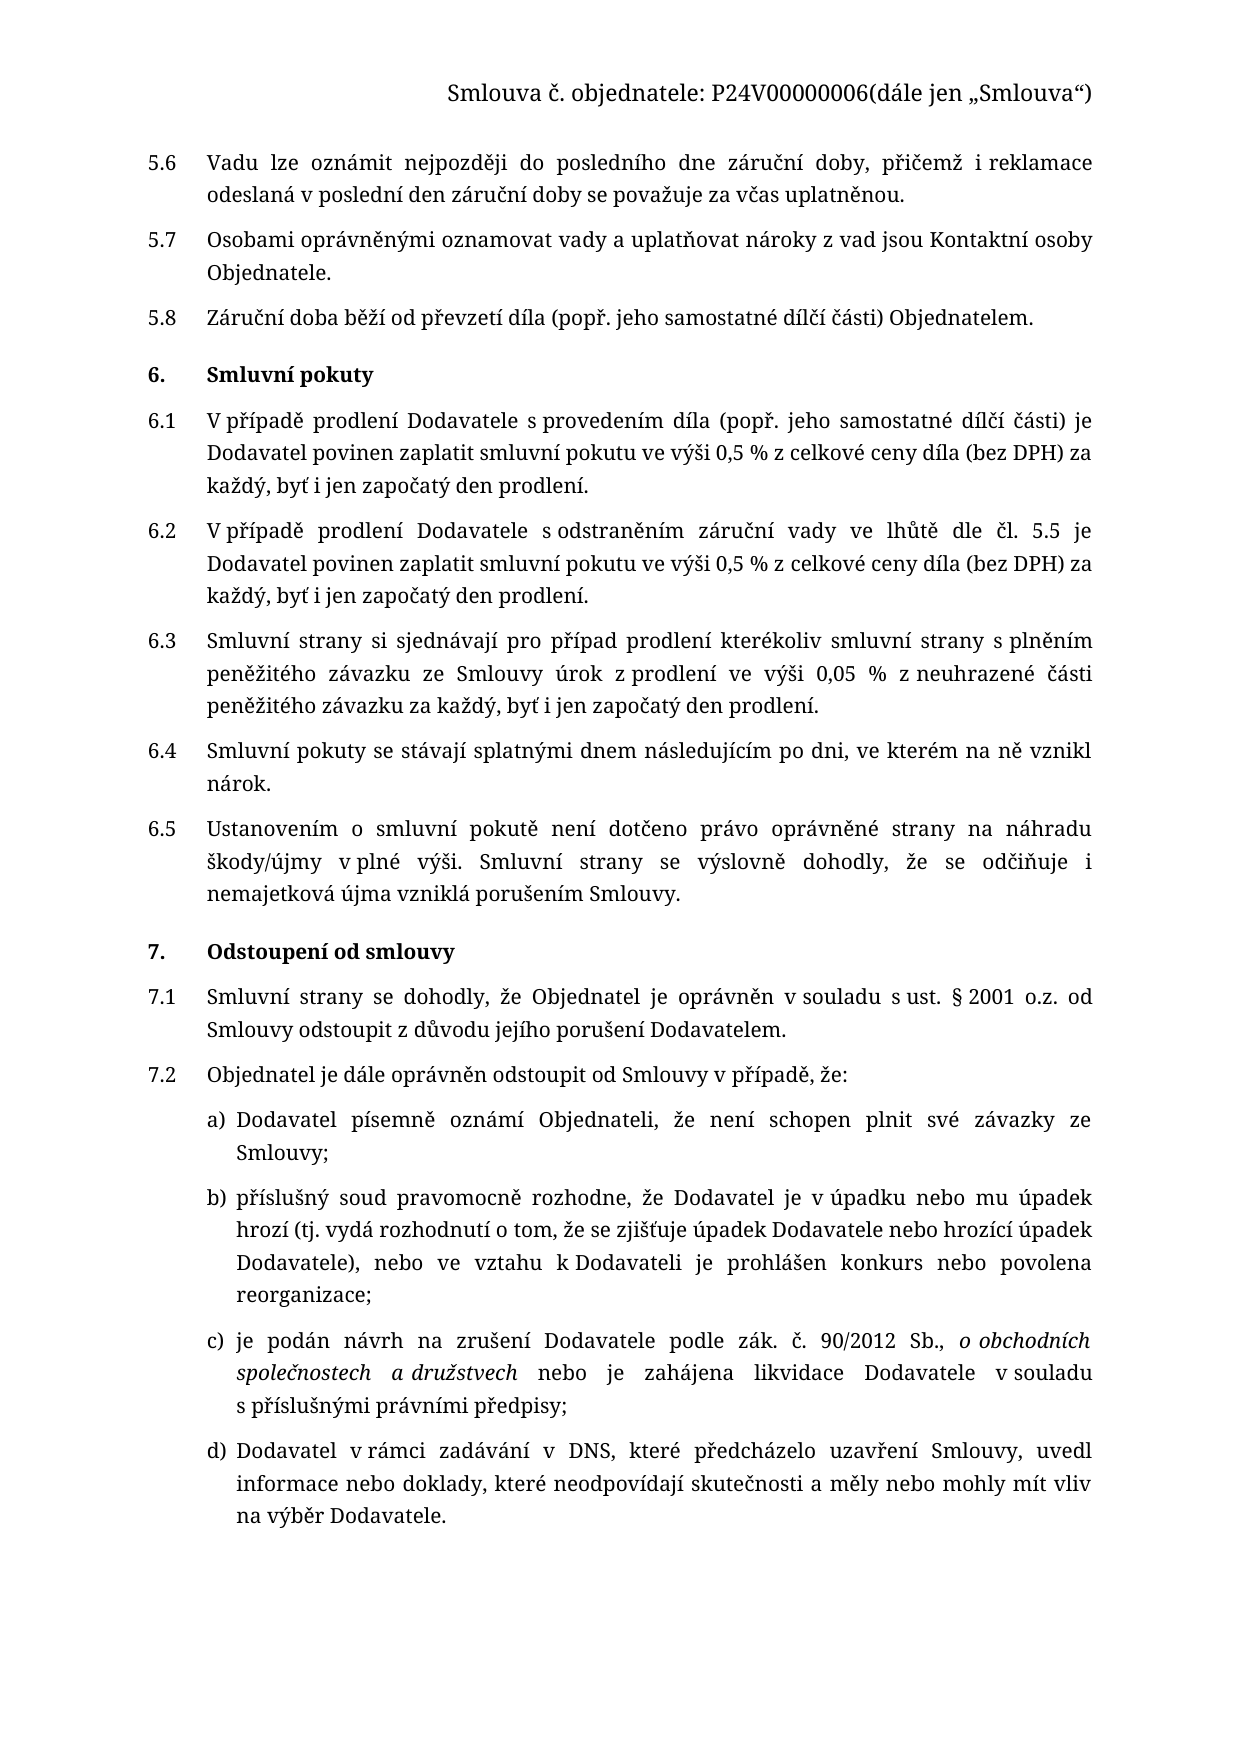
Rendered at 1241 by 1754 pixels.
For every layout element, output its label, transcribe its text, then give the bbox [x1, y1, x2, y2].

list Objednatel je dále oprávněn odstoupit od Smlouvy v případě, že: [148, 1060, 1093, 1088]
list Dodavatel v rámci zadávání v DNS, které předcházelo uzavření Smlouvy, uvedl informace nebo doklady, které neodpovídají skutečnosti a měly nebo mohly mít vliv na výběr Dodavatele. [207, 1436, 1093, 1530]
list Dodavatel písemně oznámí Objednateli, že není schopen plnit své závazky ze Smlouvy; [207, 1105, 1093, 1166]
list Smluvní pokuty se stávají splatnými dnem následujícím po dni, ve kterém na ně vznikl nárok. [148, 737, 1093, 798]
list je podán návrh na zrušení Dodavatele podle zák. č. 90/2012 Sb., o obchodních společnostech a družstvech nebo je zahájena likvidace Dodavatele v souladu s příslušnými právními předpisy; [207, 1326, 1093, 1419]
list Smluvní pokuty [148, 361, 1093, 389]
list Osobami oprávněnými oznamovat vady a uplatňovat nároky z vad jsou Kontaktní osoby Objednatele. [148, 225, 1093, 286]
list příslušný soud pravomocně rozhodne, že Dodavatel je v úpadku nebo mu úpadek hrozí (tj. vydá rozhodnutí o tom, že se zjišťuje úpadek Dodavatele nebo hrozící úpadek Dodavatele), nebo ve vztahu k Dodavateli je prohlášen konkurs nebo povolena reorganizace; [207, 1183, 1093, 1309]
list V případě prodlení Dodavatele s provedením díla (popř. jeho samostatné dílčí části) je Dodavatel povinen zaplatit smluvní pokutu ve výši 0,5 % z celkové ceny díla (bez DPH) za každý, byť i jen započatý den prodlení. [148, 406, 1093, 499]
list Smluvní strany si sjednávají pro případ prodlení kterékoliv smluvní strany s plněním peněžitého závazku ze Smlouvy úrok z prodlení ve výši 0,05 % z neuhrazené části peněžitého závazku za každý, byť i jen započatý den prodlení. [148, 626, 1093, 720]
list V případě prodlení Dodavatele s odstraněním záruční vady ve lhůtě dle čl. 5.5 je Dodavatel povinen zaplatit smluvní pokutu ve výši 0,5 % z celkové ceny díla (bez DPH) za každý, byť i jen započatý den prodlení. [148, 516, 1093, 610]
list Smluvní strany se dohodly, že Objednatel je oprávněn v souladu s ust. § 2001 o.z. od Smlouvy odstoupit z důvodu jejího porušení Dodavatelem. [148, 982, 1093, 1043]
list Vadu lze oznámit nejpozději do posledního dne záruční doby, přičemž i reklamace odeslaná v poslední den záruční doby se považuje za včas uplatněnou. [148, 148, 1093, 209]
list Záruční doba běží od převzetí díla (popř. jeho samostatné dílčí části) Objednatelem. [148, 303, 1093, 331]
list Odstoupení od smlouvy [148, 937, 1093, 966]
list Ustanovením o smluvní pokutě není dotčeno právo oprávněné strany na náhradu škody/újmy v plné výši. Smluvní strany se výslovně dohodly, že se odčiňuje i nemajetková újma vzniklá porušením Smlouvy. [148, 814, 1093, 908]
